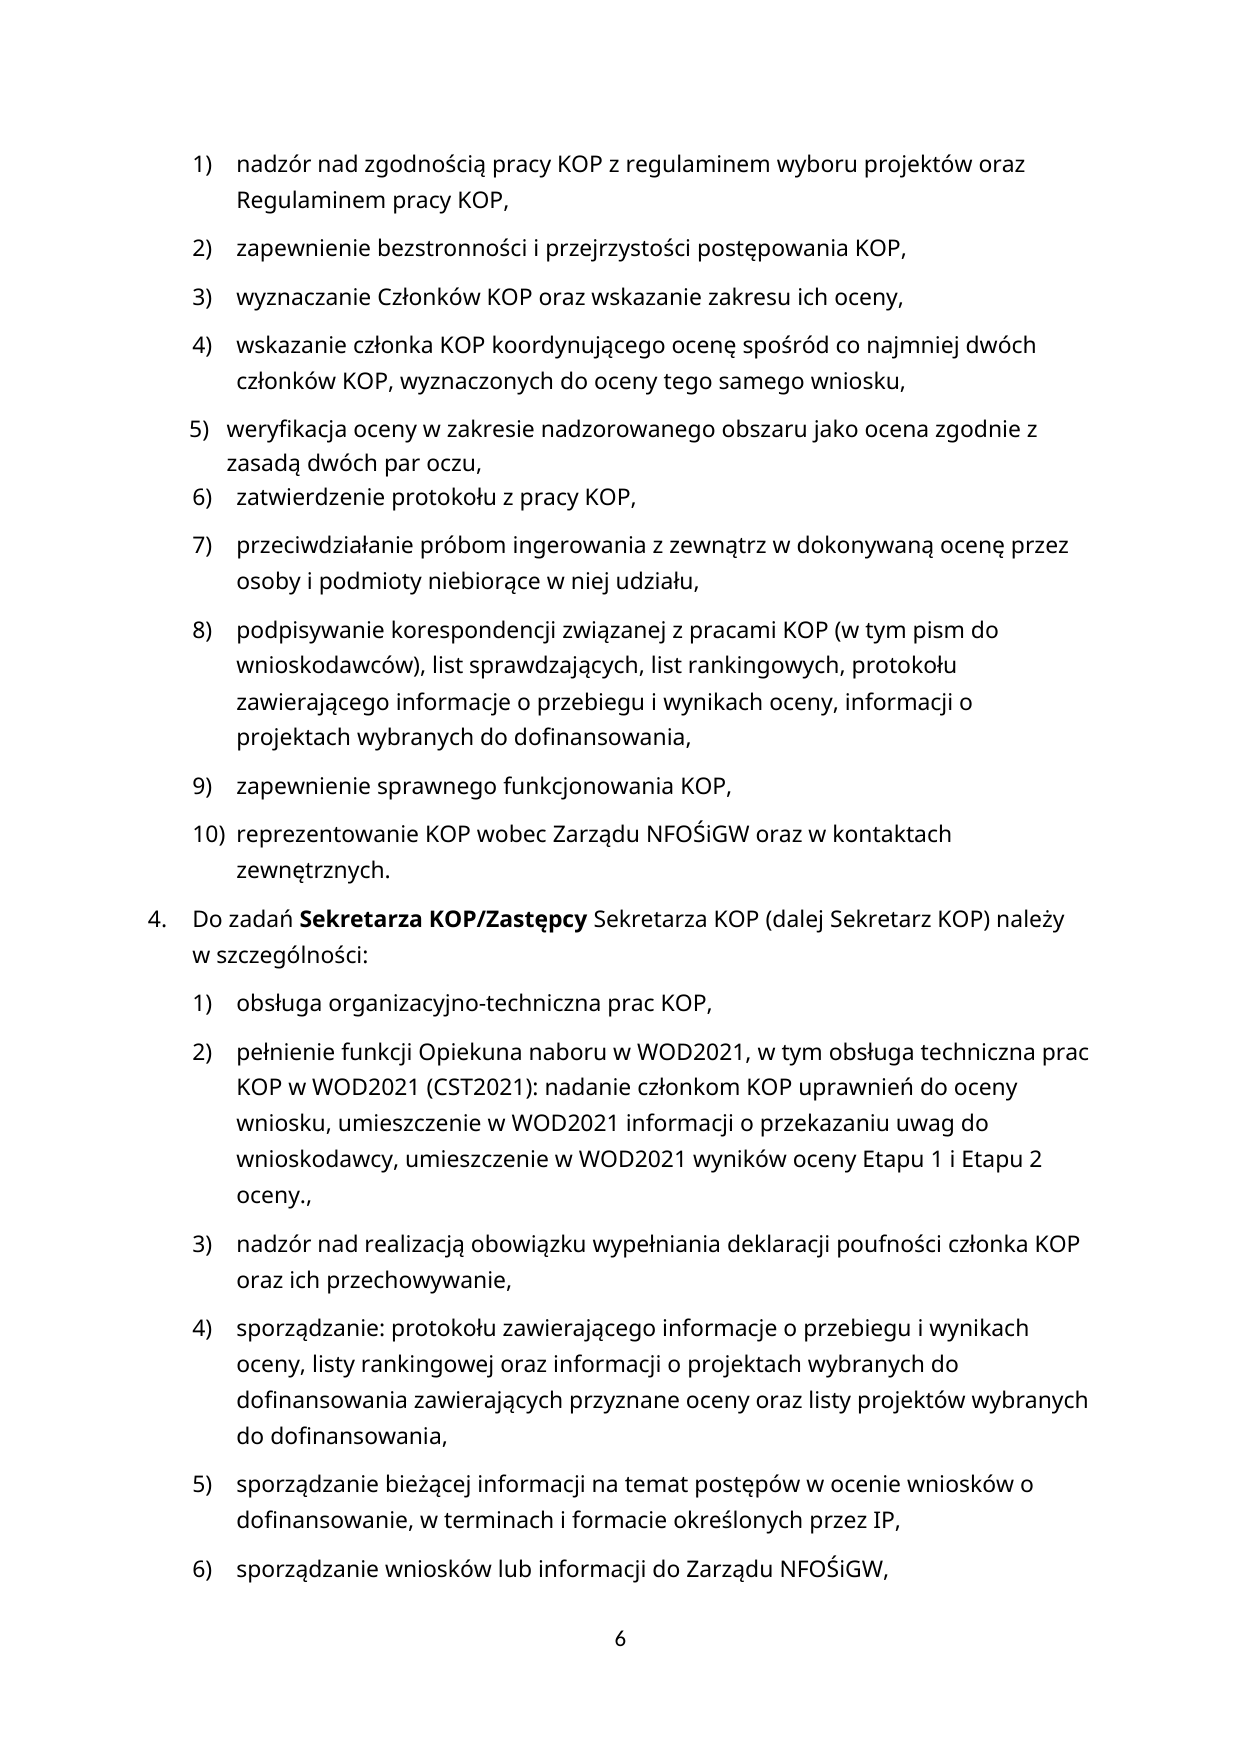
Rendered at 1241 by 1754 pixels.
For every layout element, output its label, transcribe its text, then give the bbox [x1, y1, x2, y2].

list przeciwdziałanie próbom ingerowania z zewnątrz w dokonywaną ocenę przez osoby i podmioty niebiorące w niej udziału, [192, 529, 1093, 596]
list nadzór nad realizacją obowiązku wypełniania deklaracji poufności członka KOP oraz ich przechowywanie, [192, 1228, 1093, 1295]
list wskazanie członka KOP koordynującego ocenę spośród co najmniej dwóch członków KOP, wyznaczonych do oceny tego samego wniosku, [192, 329, 1093, 396]
list zapewnienie sprawnego funkcjonowania KOP, [192, 770, 1093, 801]
list reprezentowanie KOP wobec Zarządu NFOŚiGW oraz w kontaktach zewnętrznych. [192, 818, 1093, 885]
list podpisywanie korespondencji związanej z pracami KOP (w tym pism do wnioskodawców), list sprawdzających, list rankingowych, protokołu zawierającego informacje o przebiegu i wynikach oceny, informacji o projektach wybranych do dofinansowania, [192, 613, 1093, 753]
list sporządzanie bieżącej informacji na temat postępów w ocenie wniosków o dofinansowanie, w terminach i formacie określonych przez IP, [192, 1468, 1093, 1535]
list zapewnienie bezstronności i przejrzystości postępowania KOP, [192, 232, 1093, 263]
list sporządzanie: protokołu zawierającego informacje o przebiegu i wynikach oceny, listy rankingowej oraz informacji o projektach wybranych do dofinansowania zawierających przyznane oceny oraz listy projektów wybranych do dofinansowania, [192, 1312, 1093, 1451]
list wyznaczanie Członków KOP oraz wskazanie zakresu ich oceny, [192, 280, 1093, 312]
list obsługa organizacyjno-techniczna prac KOP, [192, 987, 1093, 1018]
list weryfikacja oceny w zakresie nadzorowanego obszaru jako ocena zgodnie z zasadą dwóch par oczu, [189, 413, 1093, 478]
list sporządzanie wniosków lub informacji do Zarządu NFOŚiGW, [192, 1553, 1093, 1584]
list nadzór nad zgodnością pracy KOP z regulaminem wyboru projektów oraz Regulaminem pracy KOP, [192, 148, 1093, 215]
list pełnienie funkcji Opiekuna naboru w WOD2021, w tym obsługa techniczna prac KOP w WOD2021 (CST2021): nadanie członkom KOP uprawnień do oceny wniosku, umieszczenie w WOD2021 informacji o przekazaniu uwag do wnioskodawcy, umieszczenie w WOD2021 wyników oceny Etapu 1 i Etapu 2 oceny., [192, 1035, 1093, 1210]
list Do zadań Sekretarza KOP/Zastępcy Sekretarza KOP (dalej Sekretarz KOP) należy w szczególności: [148, 903, 1093, 970]
list zatwierdzenie protokołu z pracy KOP, [192, 481, 1093, 512]
